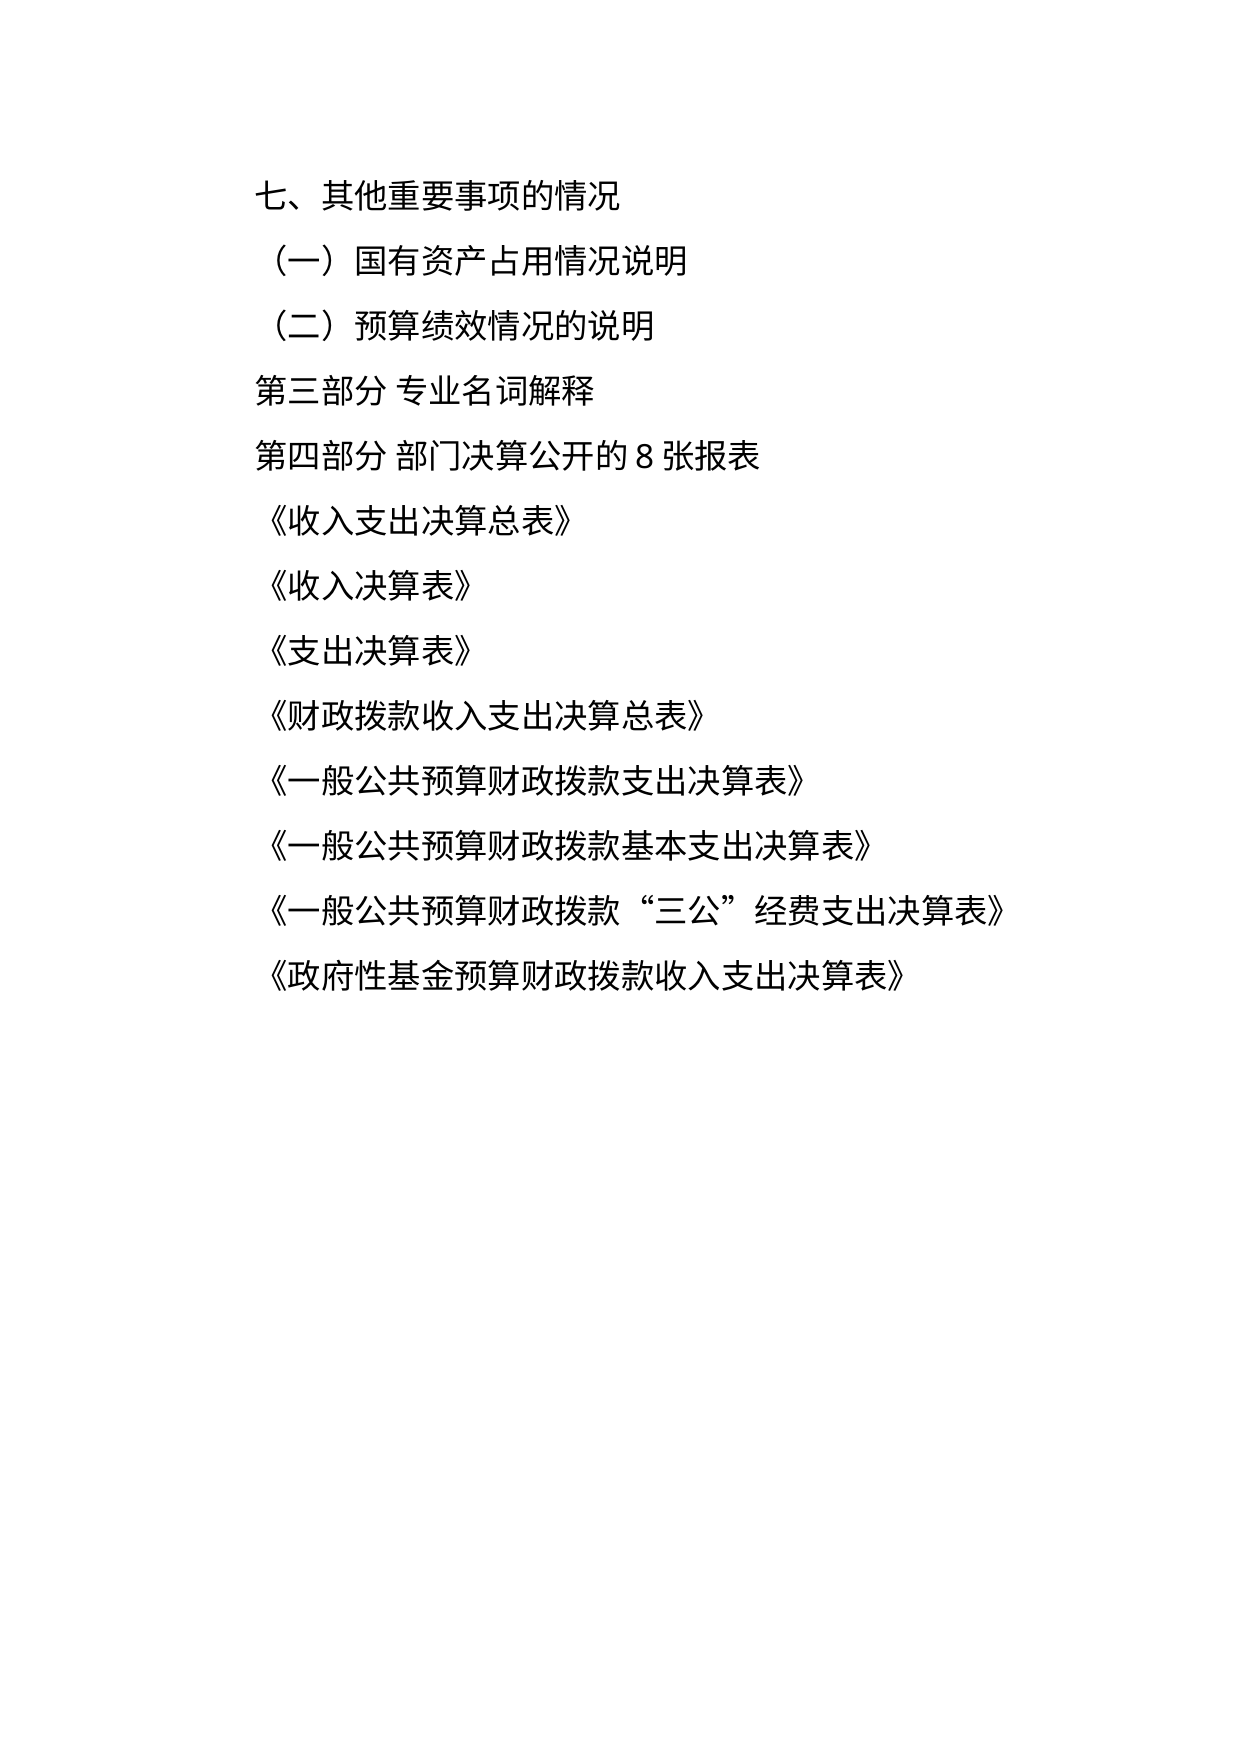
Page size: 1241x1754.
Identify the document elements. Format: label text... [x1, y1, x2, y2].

text 《收入支出决算总表》 [187, 487, 1053, 552]
text 《支出决算表》 [187, 617, 1053, 682]
text 第四部分 部门决算公开的8张报表 [187, 422, 1053, 487]
text 《收入决算表》 [187, 552, 1053, 617]
text （二）预算绩效情况的说明 [187, 292, 1053, 357]
text 《一般公共预算财政拨款“三公”经费支出决算表》 [187, 877, 1053, 942]
text 《一般公共预算财政拨款支出决算表》 [187, 747, 1053, 812]
text 七、其他重要事项的情况 [187, 162, 1053, 227]
text 《政府性基金预算财政拨款收入支出决算表》 [187, 942, 1053, 1007]
text 《一般公共预算财政拨款基本支出决算表》 [187, 812, 1053, 877]
text 第三部分 专业名词解释 [187, 357, 1053, 422]
text （一）国有资产占用情况说明 [187, 227, 1053, 292]
text 《财政拨款收入支出决算总表》 [187, 682, 1053, 747]
